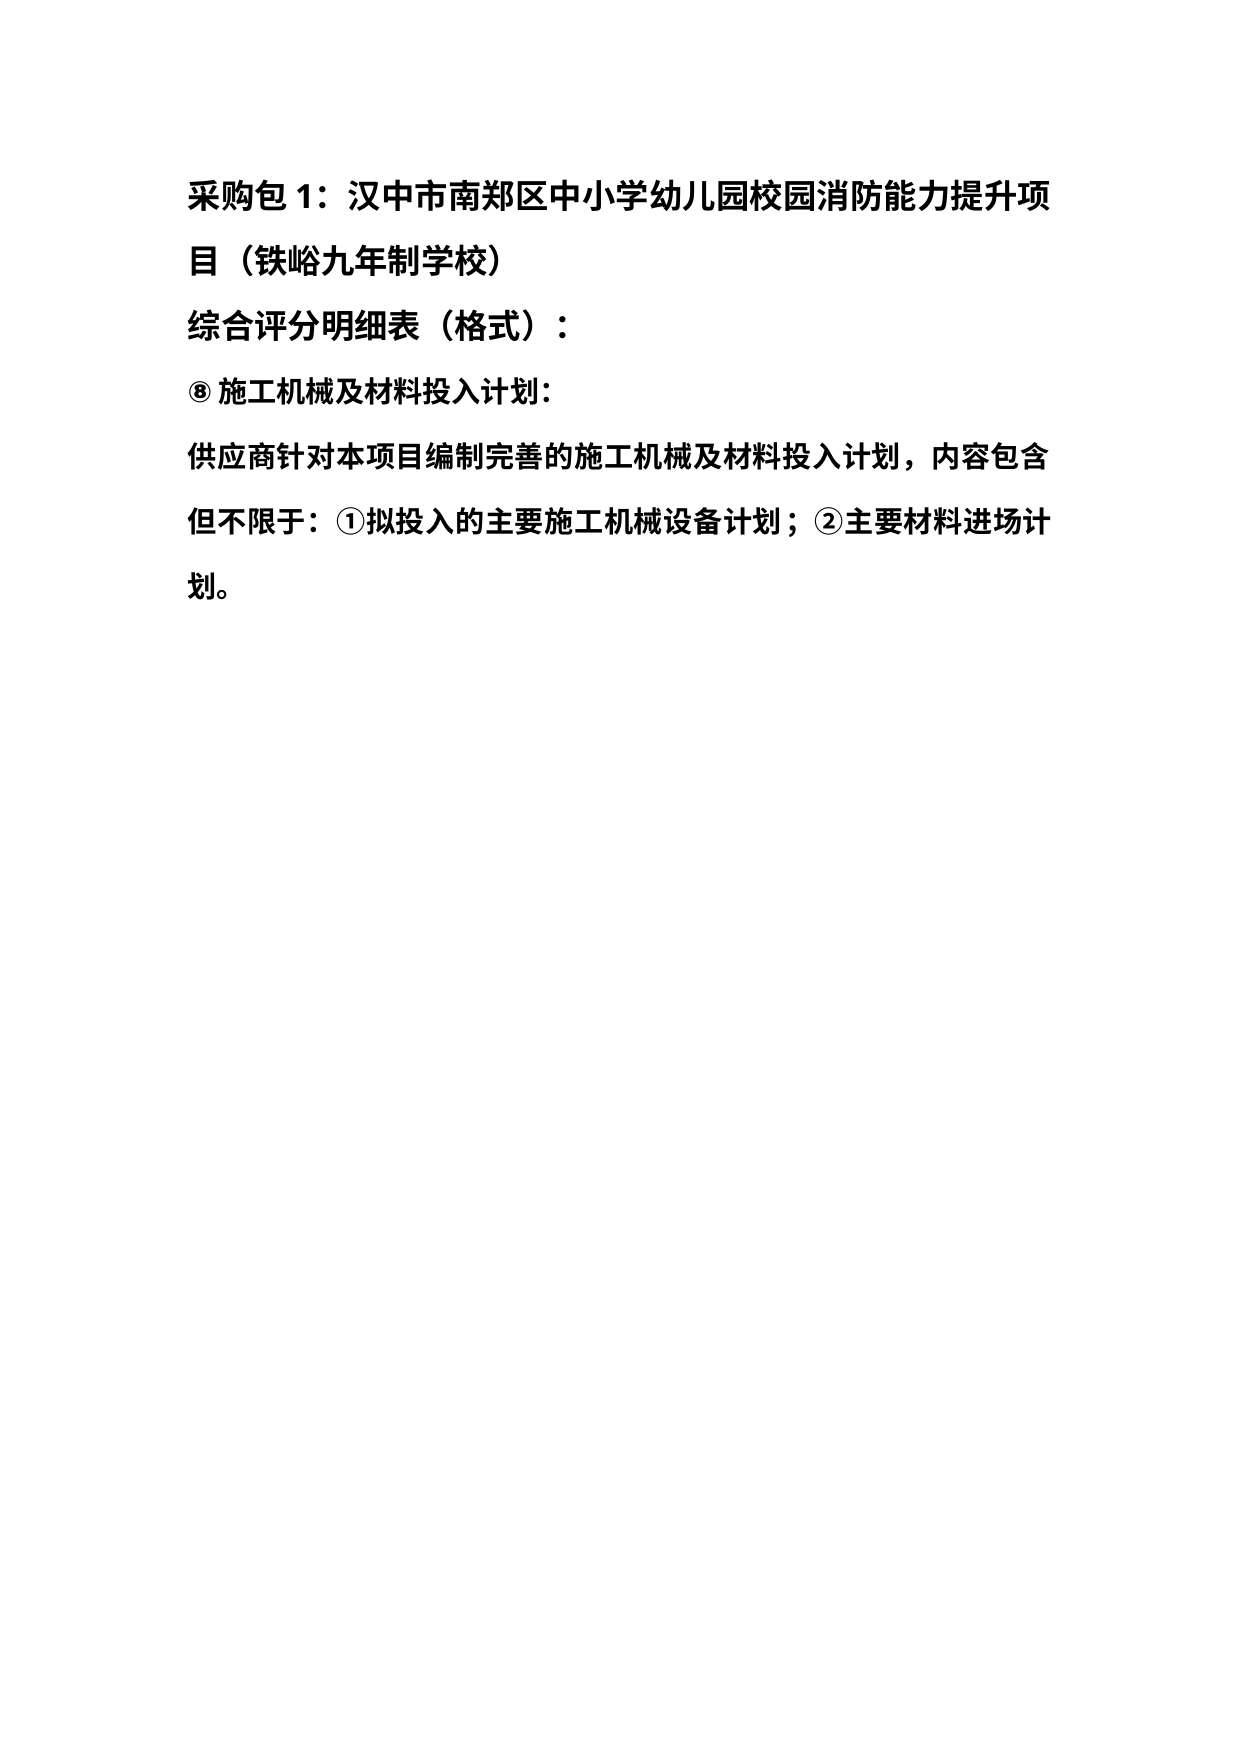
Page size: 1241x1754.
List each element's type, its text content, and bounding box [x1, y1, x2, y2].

text 采购包1：汉中市南郑区中小学幼儿园校园消防能力提升项目（铁峪九年制学校） [187, 162, 1053, 292]
text 供应商针对本项目编制完善的施工机械及材料投入计划，内容包含但不限于：①拟投入的主要施工机械设备计划；②主要材料进场计划。 [187, 422, 1053, 617]
text 综合评分明细表（格式）： [187, 292, 1053, 357]
text ⑧施工机械及材料投入计划： [187, 357, 1053, 422]
